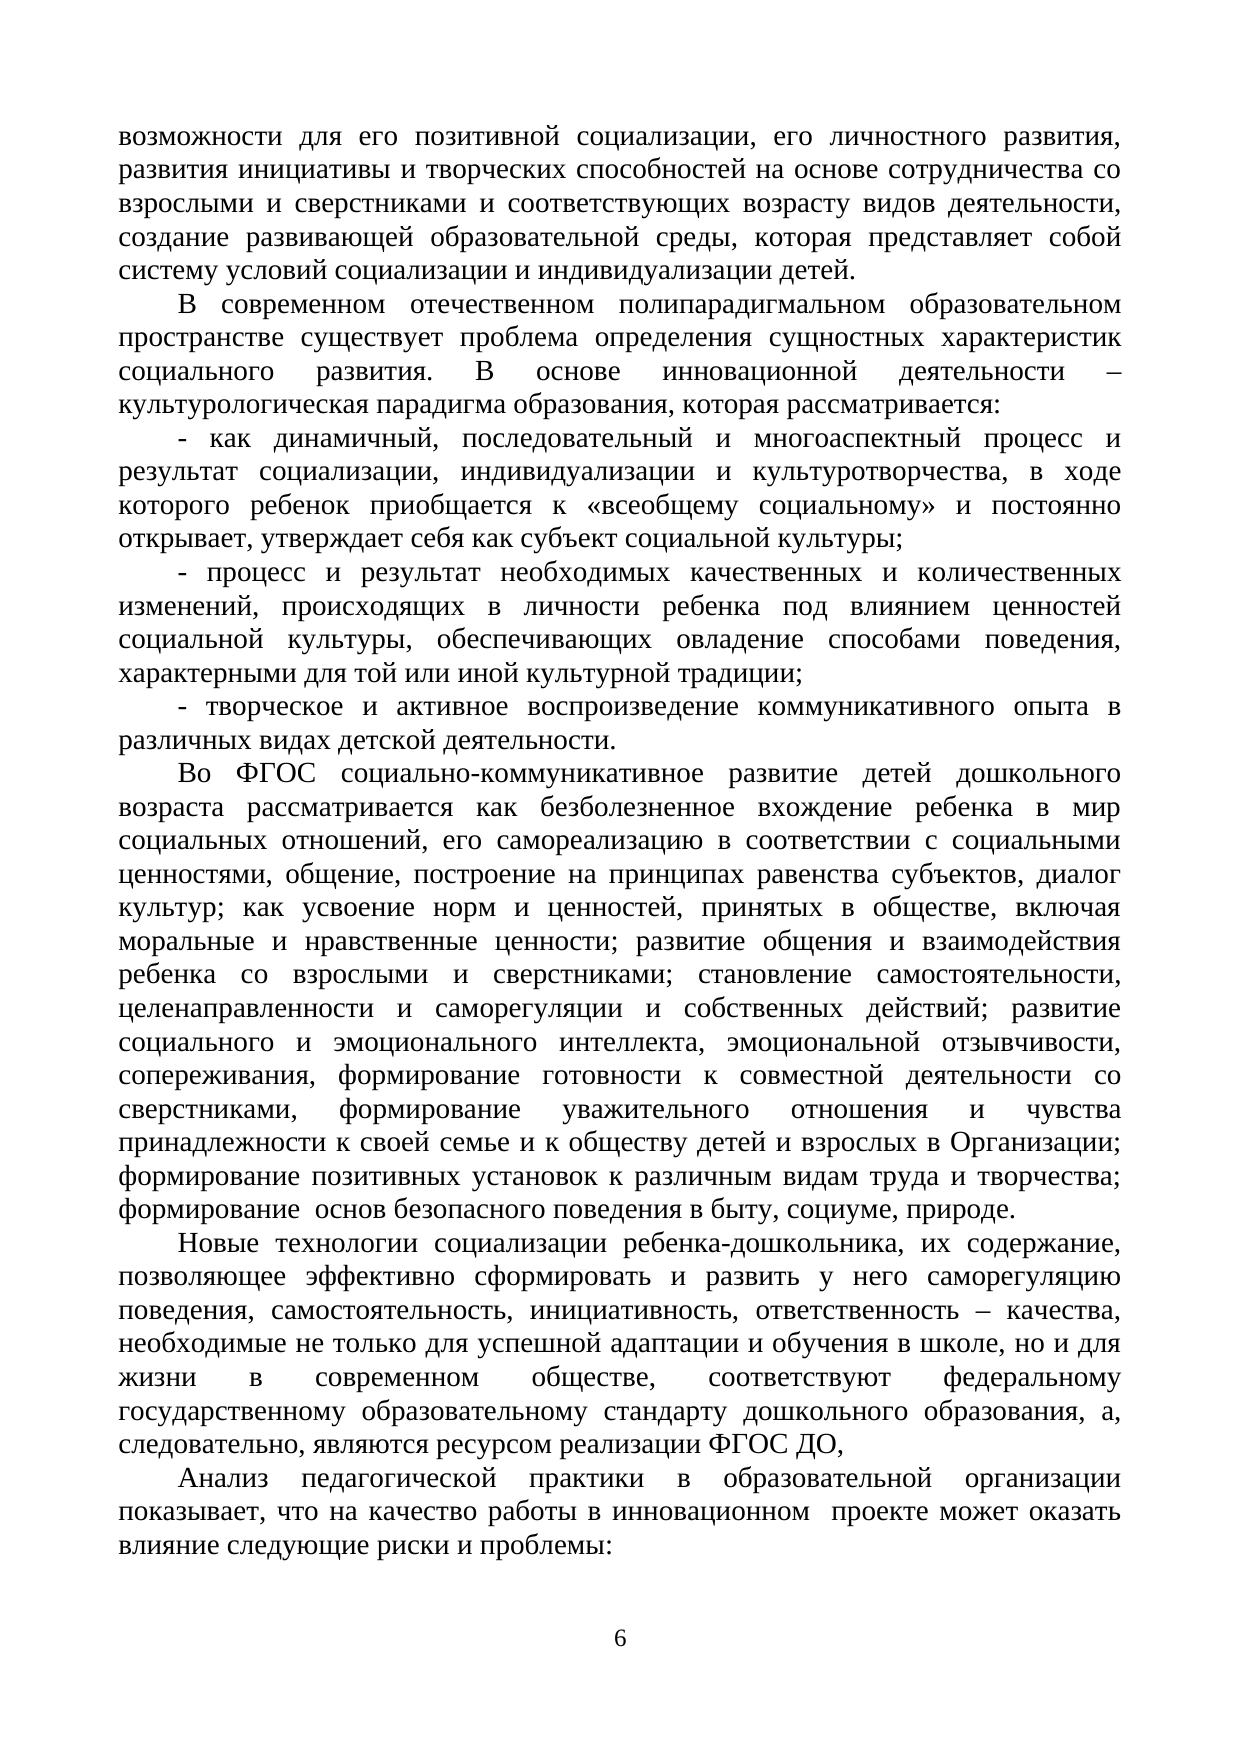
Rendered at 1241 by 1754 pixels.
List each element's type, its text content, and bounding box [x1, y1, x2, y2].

text Анализ педагогической практики в образовательной организации показывает, что на качество работы в инновационном проекте может оказать влияние следующие риски и проблемы: [118, 1460, 1122, 1560]
text Во ФГОС социально-коммуникативное развитие детей дошкольного возраста рассматривается как безболезненное вхождение ребенка в мир социальных отношений, его самореализацию в соответствии с социальными ценностями, общение, построение на принципах равенства субъектов, диалог культур; как усвоение норм и ценностей, принятых в обществе, включая моральные и нравственные ценности; развитие общения и взаимодействия ребенка со взрослыми и сверстниками; становление самостоятельности, целенаправленности и саморегуляции и собственных действий; развитие социального и эмоционального интеллекта, эмоциональной отзывчивости, сопереживания, формирование готовности к совместной деятельности со сверстниками, формирование уважительного отношения и чувства принадлежности к своей семье и к обществу детей и взрослых в Организации; формирование позитивных установок к различным видам труда и творчества; формирование основ безопасного поведения в быту, социуме, природе. [118, 755, 1122, 1225]
text Новые технологии социализации ребенка-дошкольника, их содержание, позволяющее эффективно сформировать и развить у него саморегуляцию поведения, самостоятельность, инициативность, ответственность – качества, необходимые не только для успешной адаптации и обучения в школе, но и для жизни в современном обществе, соответствуют федеральному государственному образовательному стандарту дошкольного образования, а, следовательно, являются ресурсом реализации ФГОС ДО, [118, 1225, 1122, 1460]
text - творческое и активное воспроизведение коммуникативного опыта в различных видах детской деятельности. [118, 688, 1122, 755]
text В современном отечественном полипарадигмальном образовательном пространстве существует проблема определения сущностных характеристик социального развития. В основе инновационной деятельности – культурологическая парадигма образования, которая рассматривается: [118, 286, 1122, 420]
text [118, 118, 1122, 286]
text - как динамичный, последовательный и многоаспектный процесс и результат социализации, индивидуализации и культуротворчества, в ходе которого ребенок приобщается к «всеобщему социальному» и постоянно открывает, утверждает себя как субъект социальной культуры; [118, 420, 1122, 554]
text - процесс и результат необходимых качественных и количественных изменений, происходящих в личности ребенка под влиянием ценностей социальной культуры, обеспечивающих овладение способами поведения, характерными для той или иной культурной традиции; [118, 554, 1122, 688]
